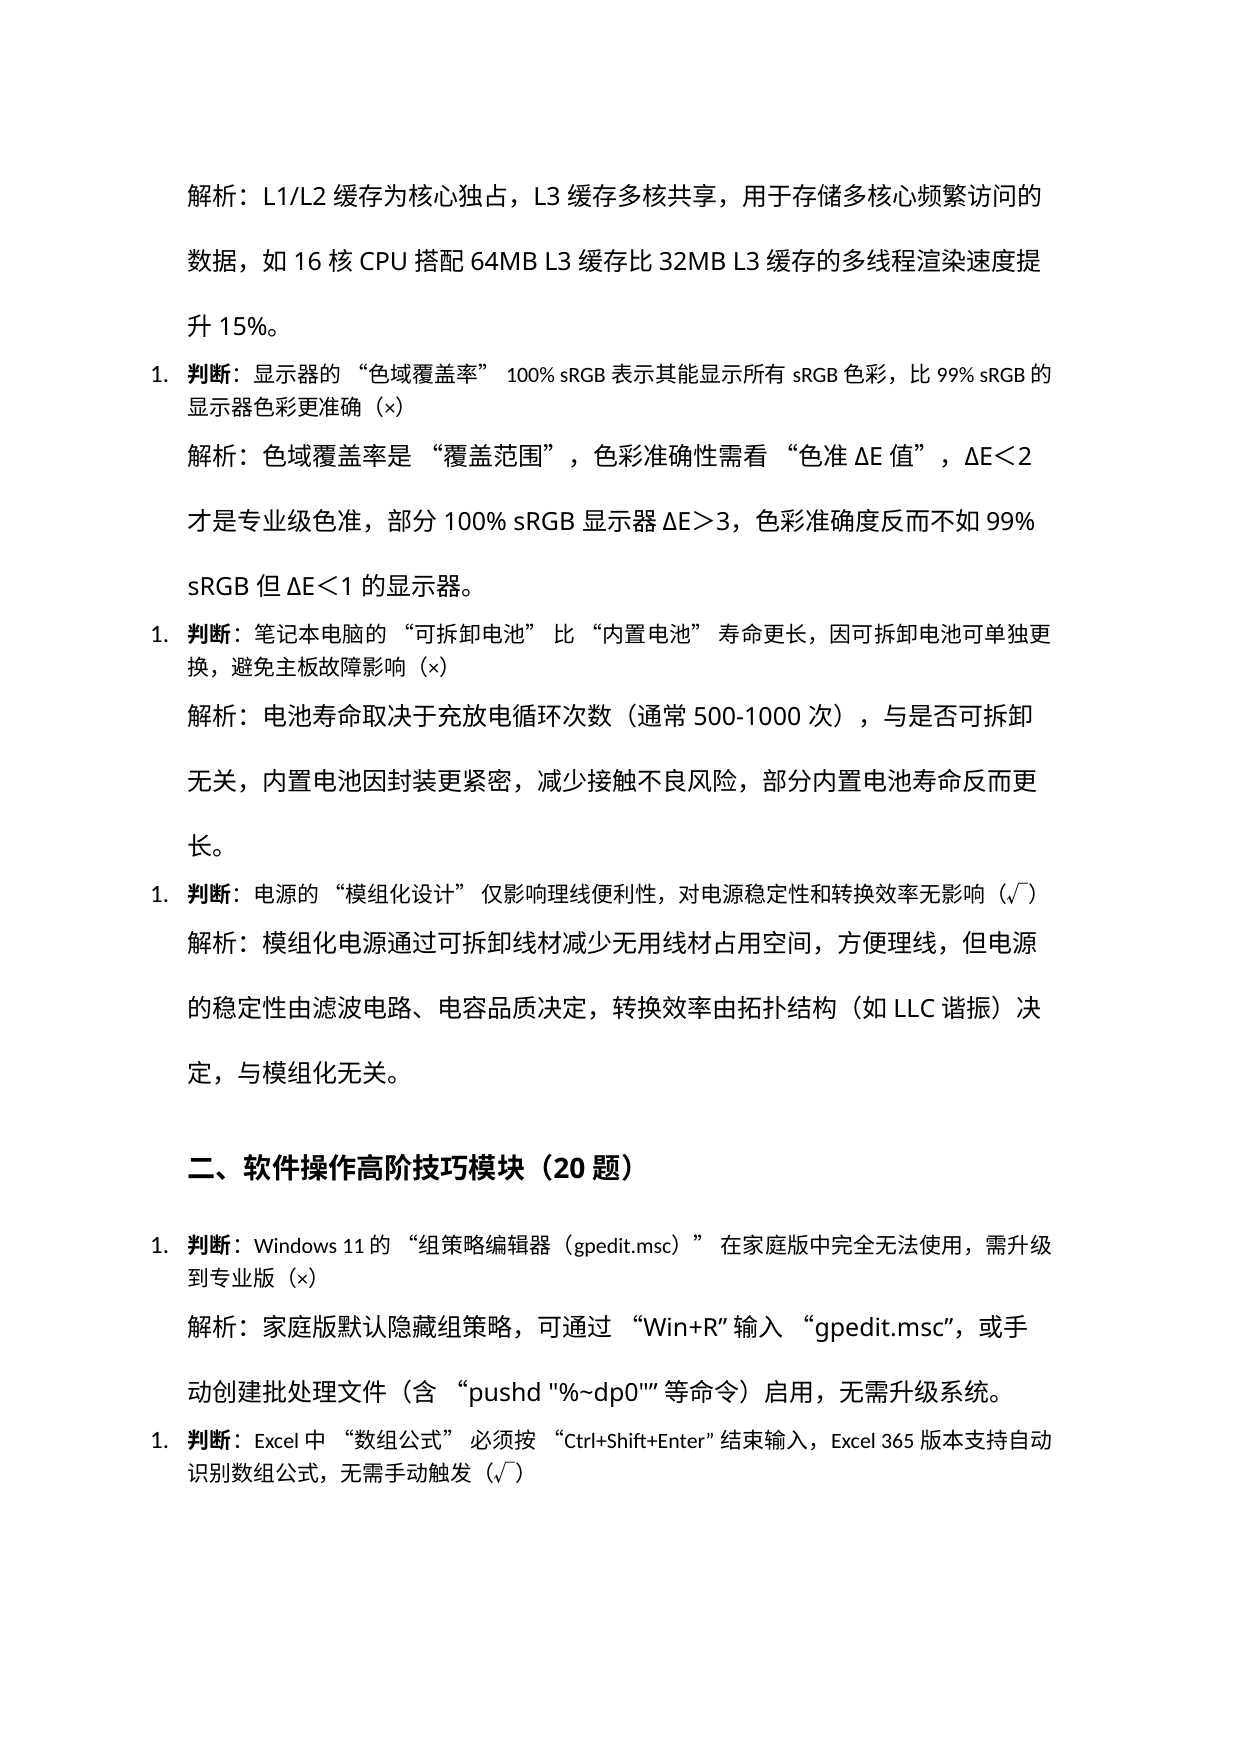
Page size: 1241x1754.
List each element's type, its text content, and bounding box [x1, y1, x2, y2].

list 判断：笔记本电脑的 “可拆卸电池” 比 “内置电池” 寿命更长，因可拆卸电池可单独更换，避免主板故障影响（×） [150, 617, 1053, 682]
list 判断：Excel 中 “数组公式” 必须按 “Ctrl+Shift+Enter” 结束输入，Excel 365 版本支持自动识别数组公式，无需手动触发（√） [150, 1423, 1053, 1488]
list 判断：显示器的 “色域覆盖率” 100% sRGB 表示其能显示所有 sRGB 色彩，比 99% sRGB 的显示器色彩更准确（×） [150, 357, 1053, 422]
text 解析：色域覆盖率是 “覆盖范围”，色彩准确性需看 “色准 ΔE 值”，ΔE＜2 才是专业级色准，部分 100% sRGB 显示器 ΔE＞3，色彩准确度反而不如 99% sRGB 但 ΔE＜1 的显示器。 [187, 422, 1053, 617]
text 解析：家庭版默认隐藏组策略，可通过 “Win+R” 输入 “gpedit.msc”，或手动创建批处理文件（含 “pushd "%~dp0"” 等命令）启用，无需升级系统。 [187, 1293, 1053, 1423]
list 判断：电源的 “模组化设计” 仅影响理线便利性，对电源稳定性和转换效率无影响（√） [150, 877, 1053, 909]
list 判断：Windows 11 的 “组策略编辑器（gpedit.msc）” 在家庭版中完全无法使用，需升级到专业版（×） [150, 1228, 1053, 1293]
text 解析：L1/L2 缓存为核心独占，L3 缓存多核共享，用于存储多核心频繁访问的数据，如 16 核 CPU 搭配 64MB L3 缓存比 32MB L3 缓存的多线程渲染速度提升 15%。 [187, 162, 1053, 357]
text 解析：模组化电源通过可拆卸线材减少无用线材占用空间，方便理线，但电源的稳定性由滤波电路、电容品质决定，转换效率由拓扑结构（如 LLC 谐振）决定，与模组化无关。 [187, 909, 1053, 1104]
text 解析：电池寿命取决于充放电循环次数（通常 500-1000 次），与是否可拆卸无关，内置电池因封装更紧密，减少接触不良风险，部分内置电池寿命反而更长。 [187, 682, 1053, 877]
subtitle 二、软件操作高阶技巧模块（20 题） [187, 1134, 1053, 1199]
